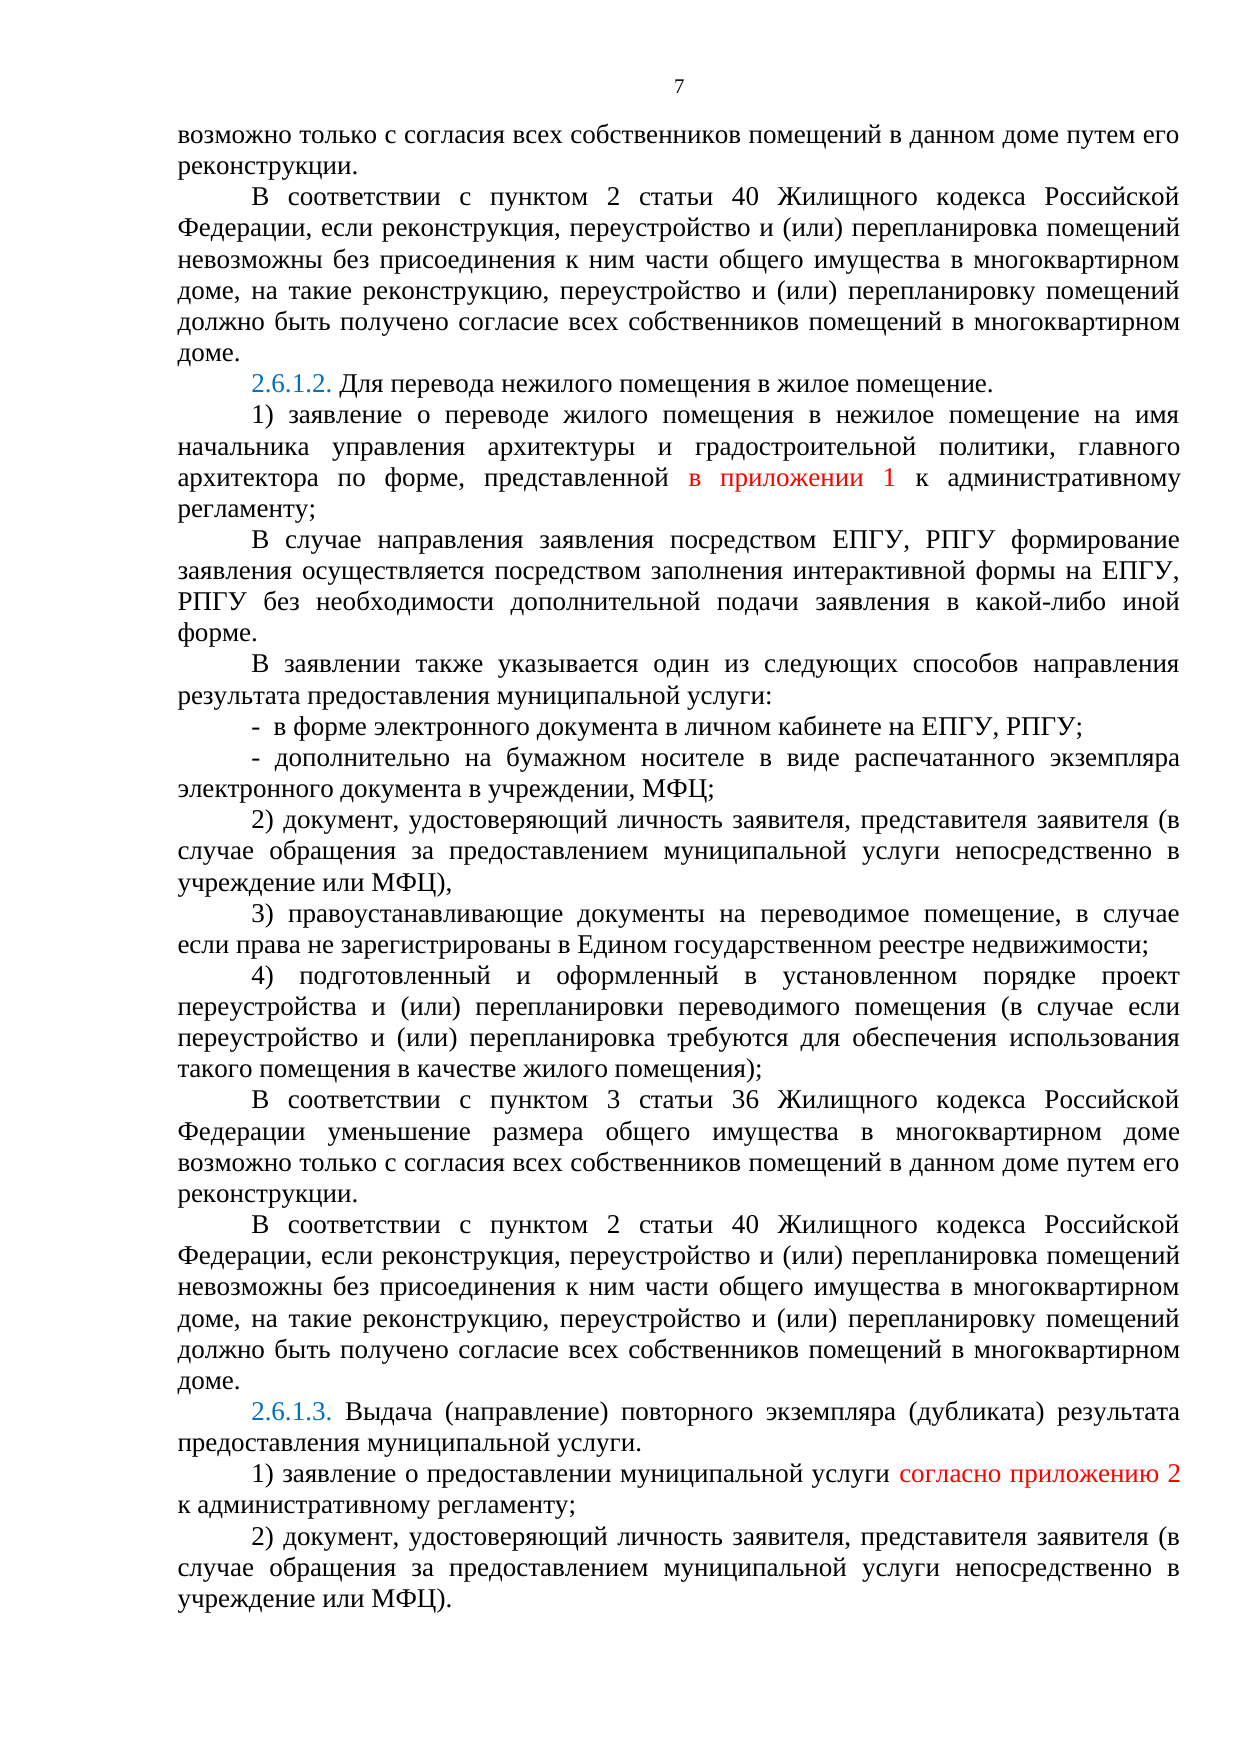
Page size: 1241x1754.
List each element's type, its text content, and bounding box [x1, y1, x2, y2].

text 1) заявление о переводе жилого помещения в нежилое помещение на имя начальника управления архитектуры и градостроительной политики, главного архитектора по форме, представленной в приложении 1 к административному регламенту; [177, 398, 1181, 523]
text 2.6.1.2. Для перевода нежилого помещения в жилое помещение. [177, 367, 1181, 398]
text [177, 118, 1181, 180]
text 4) подготовленный и оформленный в установленном порядке проект переустройства и (или) перепланировки переводимого помещения (в случае если переустройство и (или) перепланировка требуются для обеспечения использования такого помещения в качестве жилого помещения); [177, 959, 1181, 1084]
text 2) документ, удостоверяющий личность заявителя, представителя заявителя (в случае обращения за предоставлением муниципальной услуги непосредственно в учреждение или МФЦ), [177, 803, 1181, 897]
text В заявлении также указывается один из следующих способов направления результата предоставления муниципальной услуги: [177, 648, 1181, 710]
text 2.6.1.3. Выдача (направление) повторного экземпляра (дубликата) результата предоставления муниципальной услуги. [177, 1395, 1181, 1457]
text В соответствии с пунктом 2 статьи 40 Жилищного кодекса Российской Федерации, если реконструкция, переустройство и (или) перепланировка помещений невозможны без присоединения к ним части общего имущества в многоквартирном доме, на такие реконструкцию, переустройство и (или) перепланировку помещений должно быть получено согласие всех собственников помещений в многоквартирном доме. [177, 180, 1181, 367]
text - в форме электронного документа в личном кабинете на ЕПГУ, РПГУ; [177, 710, 1181, 741]
text 1) заявление о предоставлении муниципальной услуги согласно приложению 2 к административному регламенту; [177, 1457, 1181, 1520]
text 3) правоустанавливающие документы на переводимое помещение, в случае если права не зарегистрированы в Едином государственном реестре недвижимости; [177, 897, 1181, 959]
text В случае направления заявления посредством ЕПГУ, РПГУ формирование заявления осуществляется посредством заполнения интерактивной формы на ЕПГУ, РПГУ без необходимости дополнительной подачи заявления в какой-либо иной форме. [177, 523, 1181, 648]
text В соответствии с пунктом 2 статьи 40 Жилищного кодекса Российской Федерации, если реконструкция, переустройство и (или) перепланировка помещений невозможны без присоединения к ним части общего имущества в многоквартирном доме, на такие реконструкцию, переустройство и (или) перепланировку помещений должно быть получено согласие всех собственников помещений в многоквартирном доме. [177, 1208, 1181, 1395]
text - дополнительно на бумажном носителе в виде распечатанного экземпляра электронного документа в учреждении, МФЦ; [177, 741, 1181, 803]
